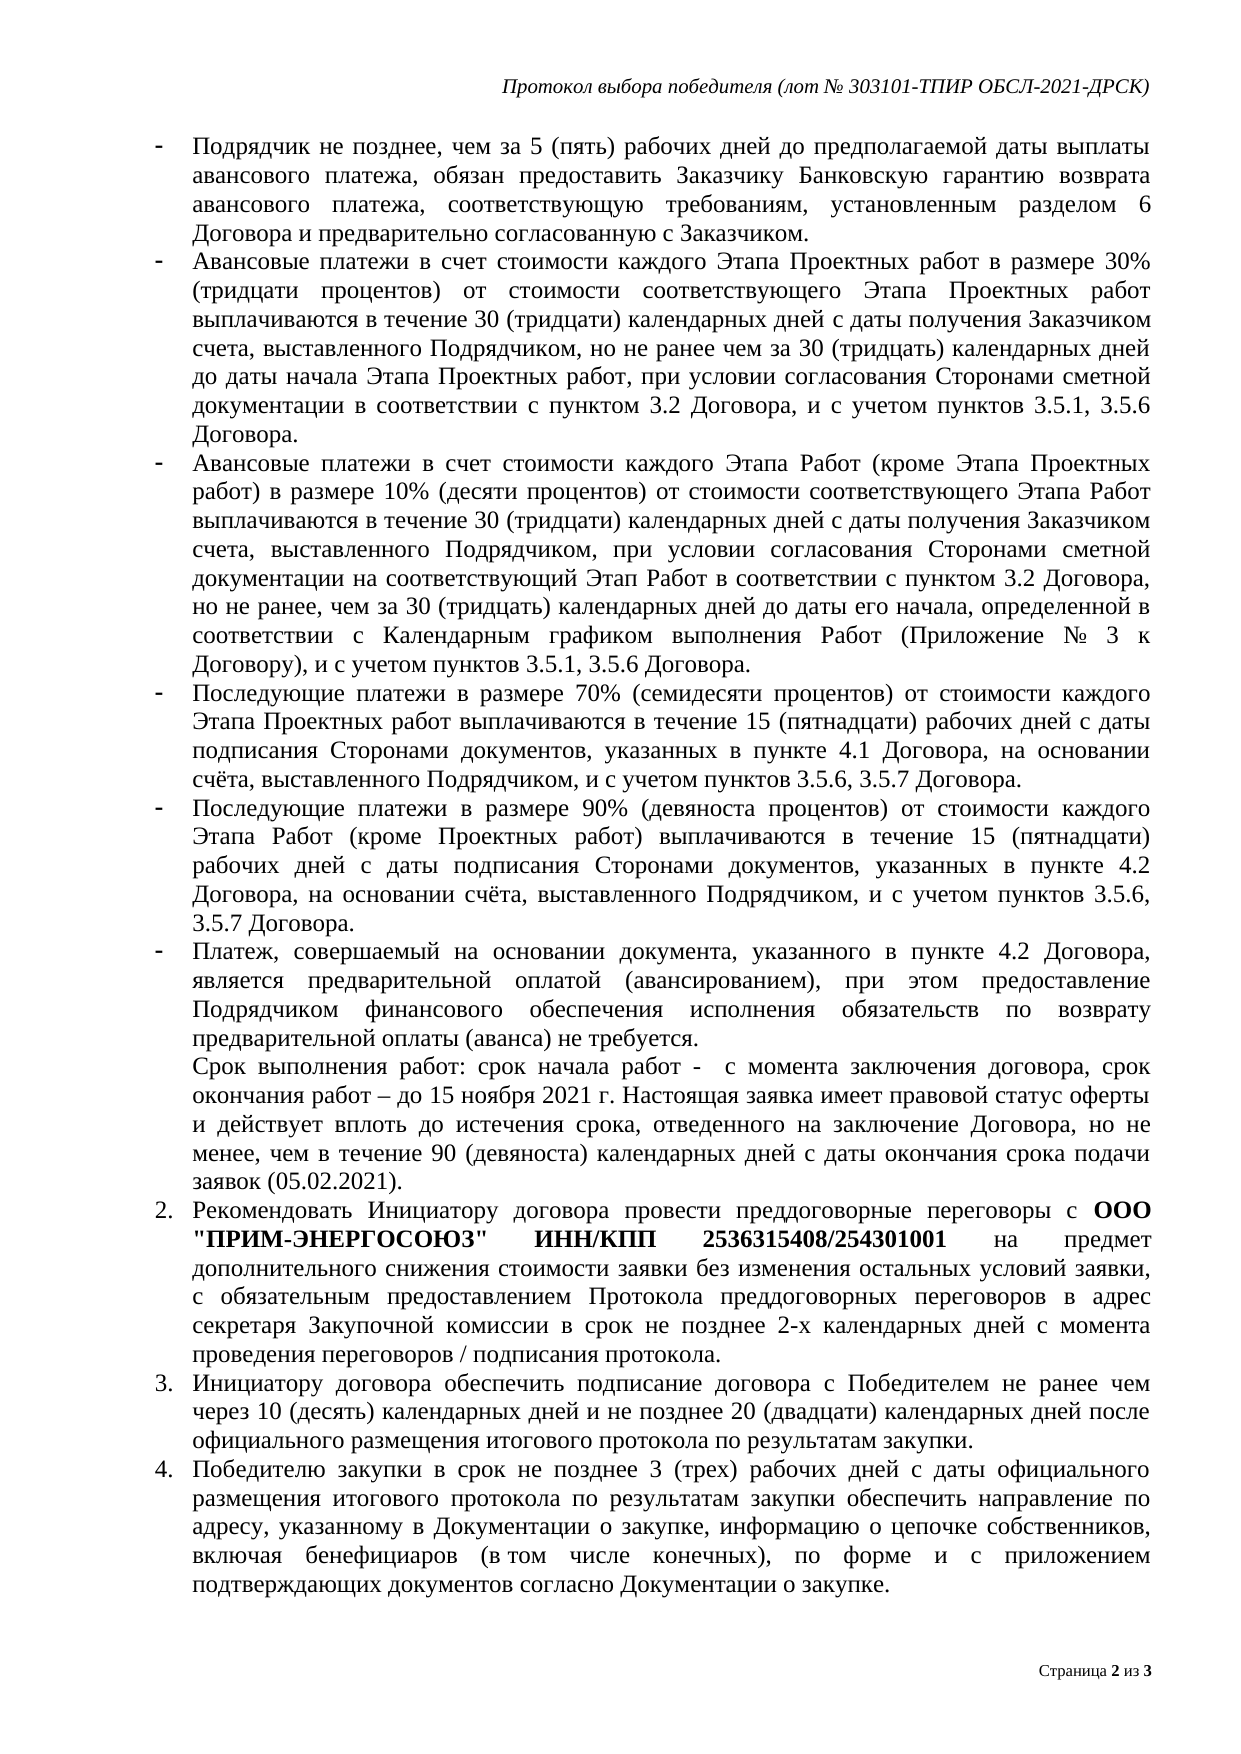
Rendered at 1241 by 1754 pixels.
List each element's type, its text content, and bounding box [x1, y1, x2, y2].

list Победителю закупки в срок не позднее 3 (трех) рабочих дней с даты официального размещения итогового протокола по результатам закупки обеспечить направление по адресу, указанному в Документации о закупке, информацию о цепочке собственников, включая бенефициаров (в том числе конечных), по форме и с приложением подтверждающих документов согласно Документации о закупке. [154, 1454, 1152, 1598]
list Рекомендовать Инициатору договора провести преддоговорные переговоры с ООО "ПРИМ-ЭНЕРГОСОЮЗ" ИНН/КПП 2536315408/254301001 на предмет дополнительного снижения стоимости заявки без изменения остальных условий заявки, с обязательным предоставлением Протокола преддоговорных переговоров в адрес секретаря Закупочной комиссии в срок не позднее 2-х календарных дней с момента проведения переговоров / подписания протокола. [154, 1195, 1152, 1368]
list Последующие платежи в размере 90% (девяноста процентов) от стоимости каждого Этапа Работ (кроме Проектных работ) выплачиваются в течение 15 (пятнадцати) рабочих дней с даты подписания Сторонами документов, указанных в пункте 4.2 Договора, на основании счёта, выставленного Подрядчиком, и с учетом пунктов 3.5.6, 3.5.7 Договора. [154, 793, 1152, 936]
list Инициатору договора обеспечить подписание договора с Победителем не ранее чем через 10 (десять) календарных дней и не позднее 20 (двадцати) календарных дней после официального размещения итогового протокола по результатам закупки. [154, 1368, 1152, 1454]
list Авансовые платежи в счет стоимости каждого Этапа Работ (кроме Этапа Проектных работ) в размере 10% (десяти процентов) от стоимости соответствующего Этапа Работ выплачиваются в течение 30 (тридцати) календарных дней с даты получения Заказчиком счета, выставленного Подрядчиком, при условии согласования Сторонами сметной документации на соответствующий Этап Работ в соответствии с пунктом 3.2 Договора, но не ранее, чем за 30 (тридцать) календарных дней до даты его начала, определенной в соответствии с Календарным графиком выполнения Работ (Приложение № 3 к Договору), и с учетом пунктов 3.5.1, 3.5.6 Договора. [154, 448, 1152, 678]
list Последующие платежи в размере 70% (семидесяти процентов) от стоимости каждого Этапа Проектных работ выплачиваются в течение 15 (пятнадцати) рабочих дней с даты подписания Сторонами документов, указанных в пункте 4.1 Договора, на основании счёта, выставленного Подрядчиком, и с учетом пунктов 3.5.6, 3.5.7 Договора. [154, 678, 1152, 793]
list Авансовые платежи в счет стоимости каждого Этапа Проектных работ в размере 30% (тридцати процентов) от стоимости соответствующего Этапа Проектных работ выплачиваются в течение 30 (тридцати) календарных дней с даты получения Заказчиком счета, выставленного Подрядчиком, но не ранее чем за 30 (тридцать) календарных дней до даты начала Этапа Проектных работ, при условии согласования Сторонами сметной документации в соответствии с пунктом 3.2 Договора, и с учетом пунктов 3.5.1, 3.5.6 Договора. [154, 246, 1152, 448]
text Срок выполнения работ: срок начала работ - с момента заключения договора, срок окончания работ – до 15 ноября 2021 г. Настоящая заявка имеет правовой статус оферты и действует вплоть до истечения срока, отведенного на заключение Договора, но не менее, чем в течение 90 (девяноста) календарных дней с даты окончания срока подачи заявок (05.02.2021). [192, 1051, 1152, 1195]
list Платеж, совершаемый на основании документа, указанного в пункте 4.2 Договора, является предварительной оплатой (авансированием), при этом предоставление Подрядчиком финансового обеспечения исполнения обязательств по возврату предварительной оплаты (аванса) не требуется. [154, 936, 1152, 1051]
list Подрядчик не позднее, чем за 5 (пять) рабочих дней до предполагаемой даты выплаты авансового платежа, обязан предоставить Заказчику Банковскую гарантию возврата авансового платежа, соответствующую требованиям, установленным разделом 6 Договора и предварительно согласованную с Заказчиком. [154, 131, 1152, 246]
